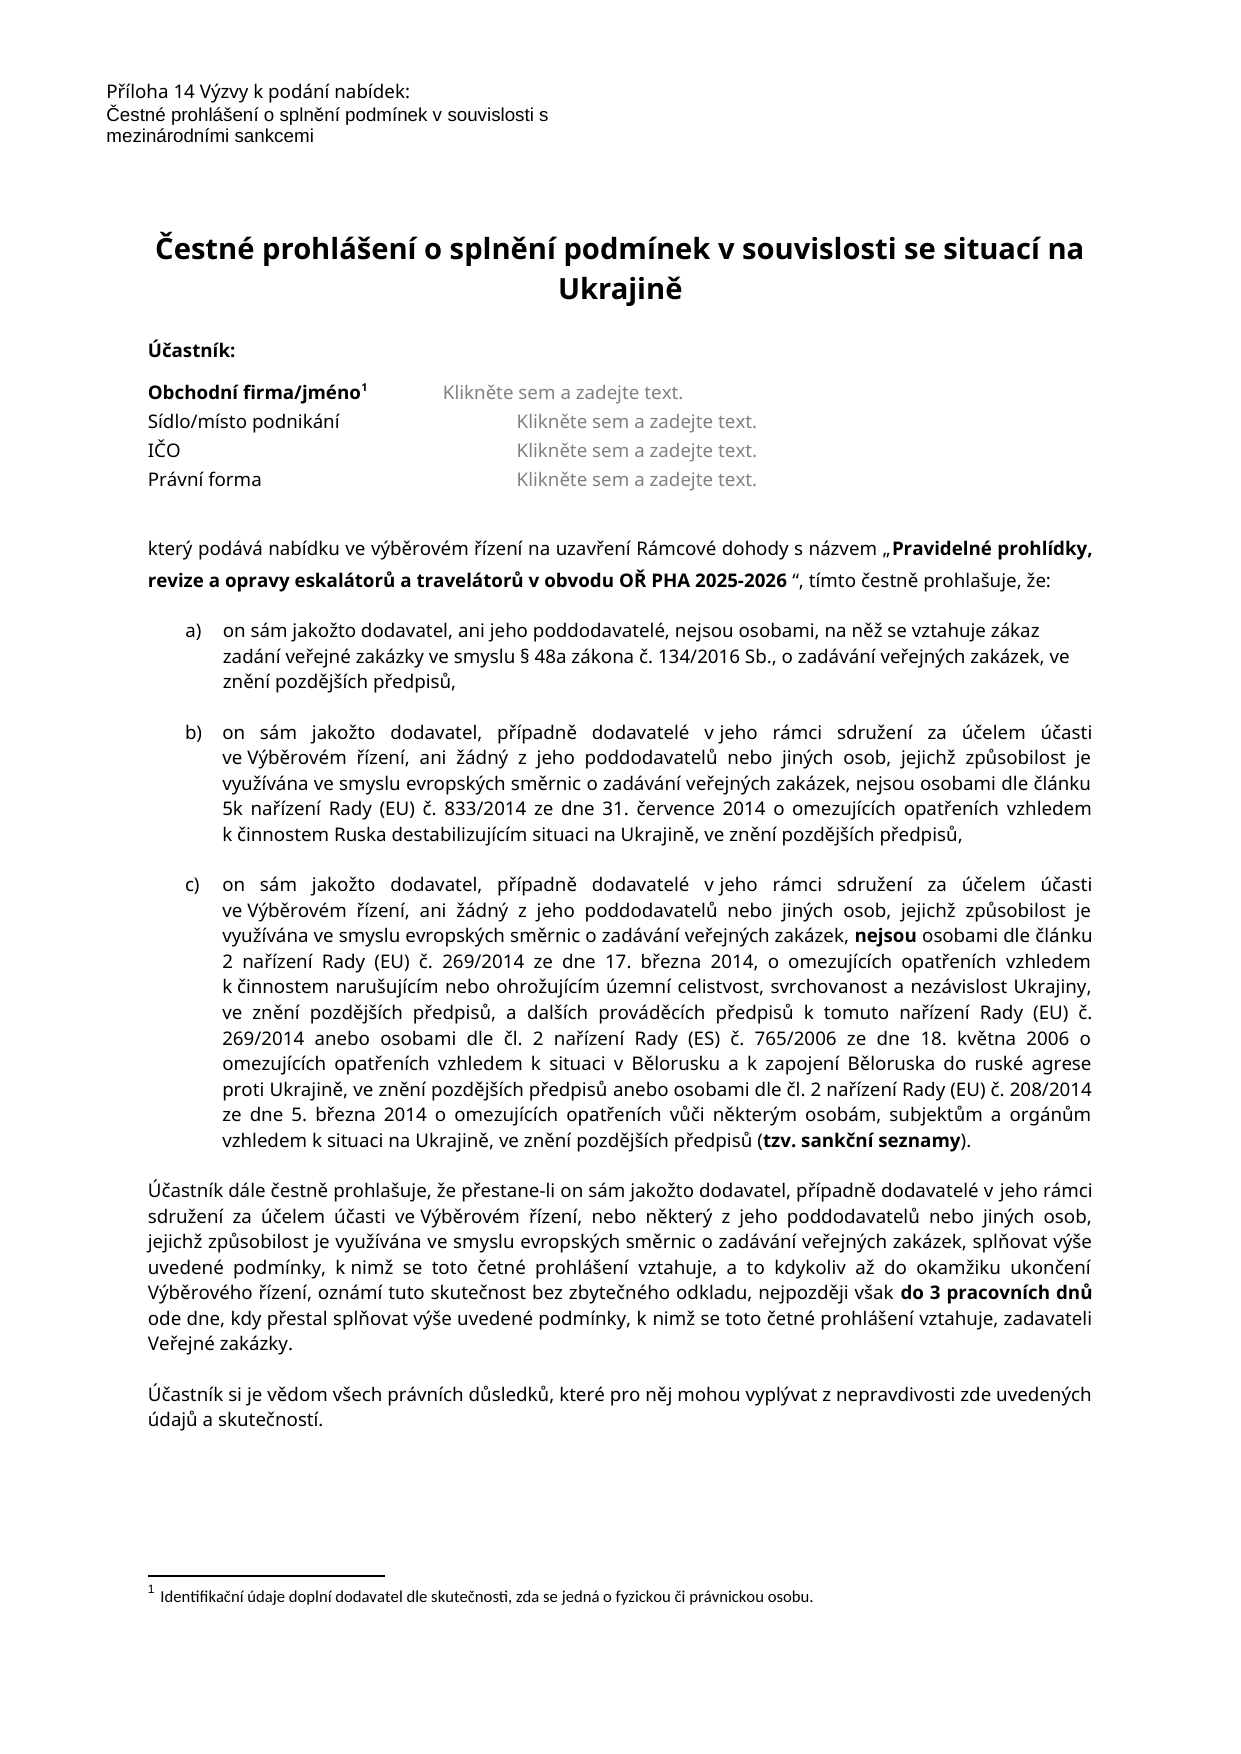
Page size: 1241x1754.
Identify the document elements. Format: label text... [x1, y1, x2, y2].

text Obchodní firma/jméno [148, 376, 1093, 405]
text který podává nabídku ve výběrovém řízení na uzavření Rámcové dohody s názvem „Pravidelné prohlídky, revize a opravy eskalátorů a travelátorů v obvodu OŘ PHA 2025-2026 “, tímto čestně prohlašuje, že: [148, 530, 1093, 592]
list on sám jakožto dodavatel, ani jeho poddodavatelé, nejsou osobami, na něž se vztahuje zákaz zadání veřejné zakázky ve smyslu § 48a zákona č. 134/2016 Sb., o zadávání veřejných zakázek, ve znění pozdějších předpisů, [185, 617, 1093, 694]
text Účastník: [148, 333, 1093, 364]
text Účastník dále čestně prohlašuje, že přestane-li on sám jakožto dodavatel, případně dodavatelé v jeho rámci sdružení za účelem účasti ve Výběrovém řízení, nebo některý z jeho poddodavatelů nebo jiných osob, jejichž způsobilost je využívána ve smyslu evropských směrnic o zadávání veřejných zakázek, splňovat výše uvedené podmínky, k nimž se toto četné prohlášení vztahuje, a to kdykoliv až do okamžiku ukončení Výběrového řízení, oznámí tuto skutečnost bez zbytečného odkladu, nejpozději však do 3 pracovních dnů ode dne, kdy přestal splňovat výše uvedené podmínky, k nimž se toto četné prohlášení vztahuje, zadavateli Veřejné zakázky. [148, 1177, 1093, 1356]
list on sám jakožto dodavatel, případně dodavatelé v jeho rámci sdružení za účelem účasti ve Výběrovém řízení, ani žádný z jeho poddodavatelů nebo jiných osob, jejichž způsobilost je využívána ve smyslu evropských směrnic o zadávání veřejných zakázek, nejsou osobami dle článku 5k nařízení Rady (EU) č. 833/2014 ze dne 31. července 2014 o omezujících opatřeních vzhledem k činnostem Ruska destabilizujícím situaci na Ukrajině, ve znění pozdějších předpisů, [185, 719, 1093, 847]
text Účastník si je vědom všech právních důsledků, které pro něj mohou vyplývat z nepravdivosti zde uvedených údajů a skutečností. [148, 1381, 1093, 1432]
title Čestné prohlášení o splnění podmínek v souvislosti se situací na Ukrajině [148, 228, 1093, 308]
text Sídlo/místo podnikání [148, 405, 1093, 434]
list on sám jakožto dodavatel, případně dodavatelé v jeho rámci sdružení za účelem účasti ve Výběrovém řízení, ani žádný z jeho poddodavatelů nebo jiných osob, jejichž způsobilost je využívána ve smyslu evropských směrnic o zadávání veřejných zakázek, nejsou osobami dle článku 2 nařízení Rady (EU) č. 269/2014 ze dne 17. března 2014, o omezujících opatřeních vzhledem k činnostem narušujícím nebo ohrožujícím územní celistvost, svrchovanost a nezávislost Ukrajiny, ve znění pozdějších předpisů, a dalších prováděcích předpisů k tomuto nařízení Rady (EU) č. 269/2014 anebo osobami dle čl. 2 nařízení Rady (ES) č. 765/2006 ze dne 18. května 2006 o omezujících opatřeních vzhledem k situaci v Bělorusku a k zapojení Běloruska do ruské agrese proti Ukrajině, ve znění pozdějších předpisů anebo osobami dle čl. 2 nařízení Rady (EU) č. 208/2014 ze dne 5. března 2014 o omezujících opatřeních vůči některým osobám, subjektům a orgánům vzhledem k situaci na Ukrajině, ve znění pozdějších předpisů (tzv. sankční seznamy). [185, 872, 1093, 1152]
text Právní forma [148, 463, 1093, 492]
text IČO [148, 434, 1093, 463]
